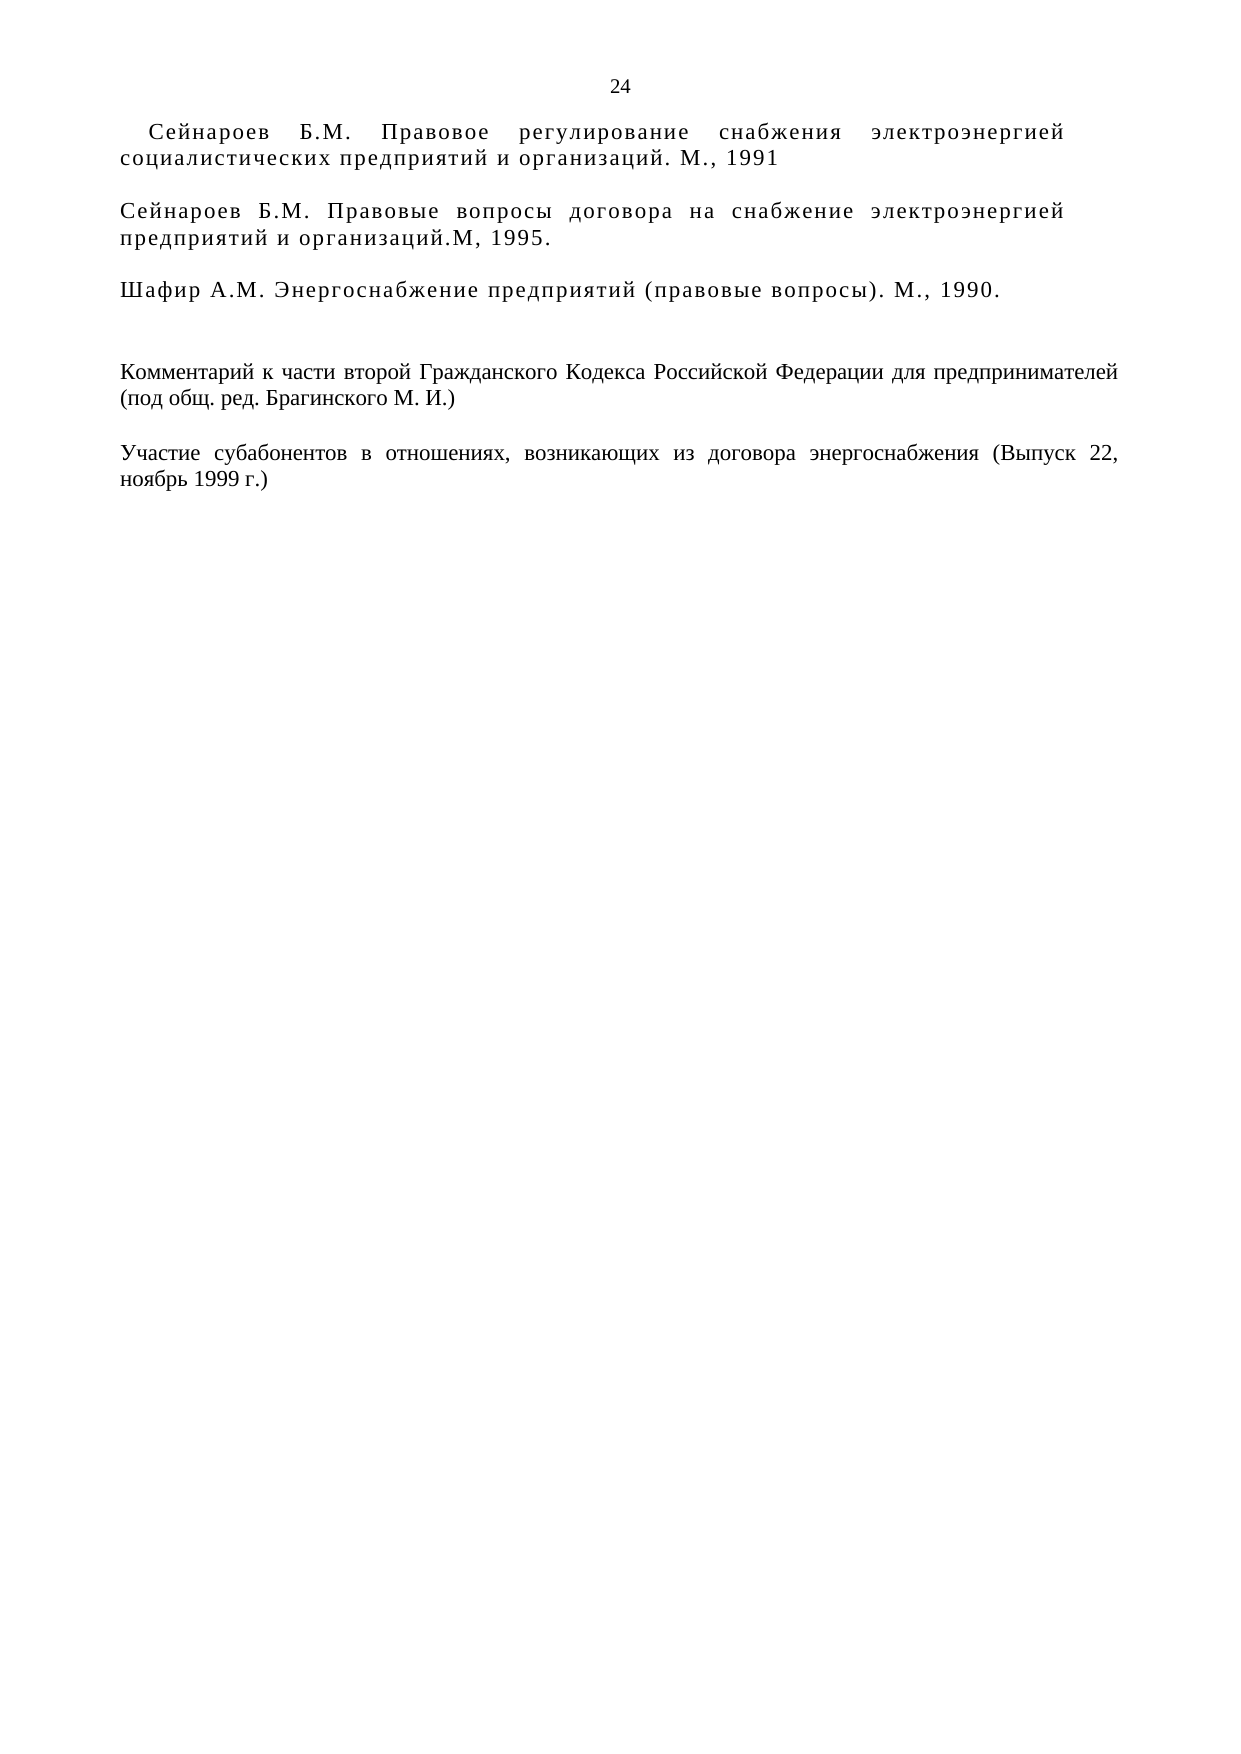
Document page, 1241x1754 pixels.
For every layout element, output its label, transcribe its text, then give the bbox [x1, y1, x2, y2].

text Сейнароев Б.М. Правовые вопросы договора на снабжение электроэнергией предприятий и организаций.М, 1995. [120, 197, 1065, 250]
text Сейнароев Б.М. Правовое регулирование снабжения электроэнергией социалистических предприятий и организаций. М., 1991 [120, 118, 1065, 171]
text Комментарий к части второй Гражданского Кодекса Российской Федерации для предпринимателей (под общ. ред. Брагинского М. И.) [120, 358, 1120, 410]
text Участие субабонентов в отношениях, возникающих из договора энергоснабжения (Выпуск 22, ноябрь 1999 г.) [120, 439, 1120, 492]
text Шафир A.M. Энергоснабжение предприятий (правовые вопросы). М., 1990. [120, 276, 1065, 303]
